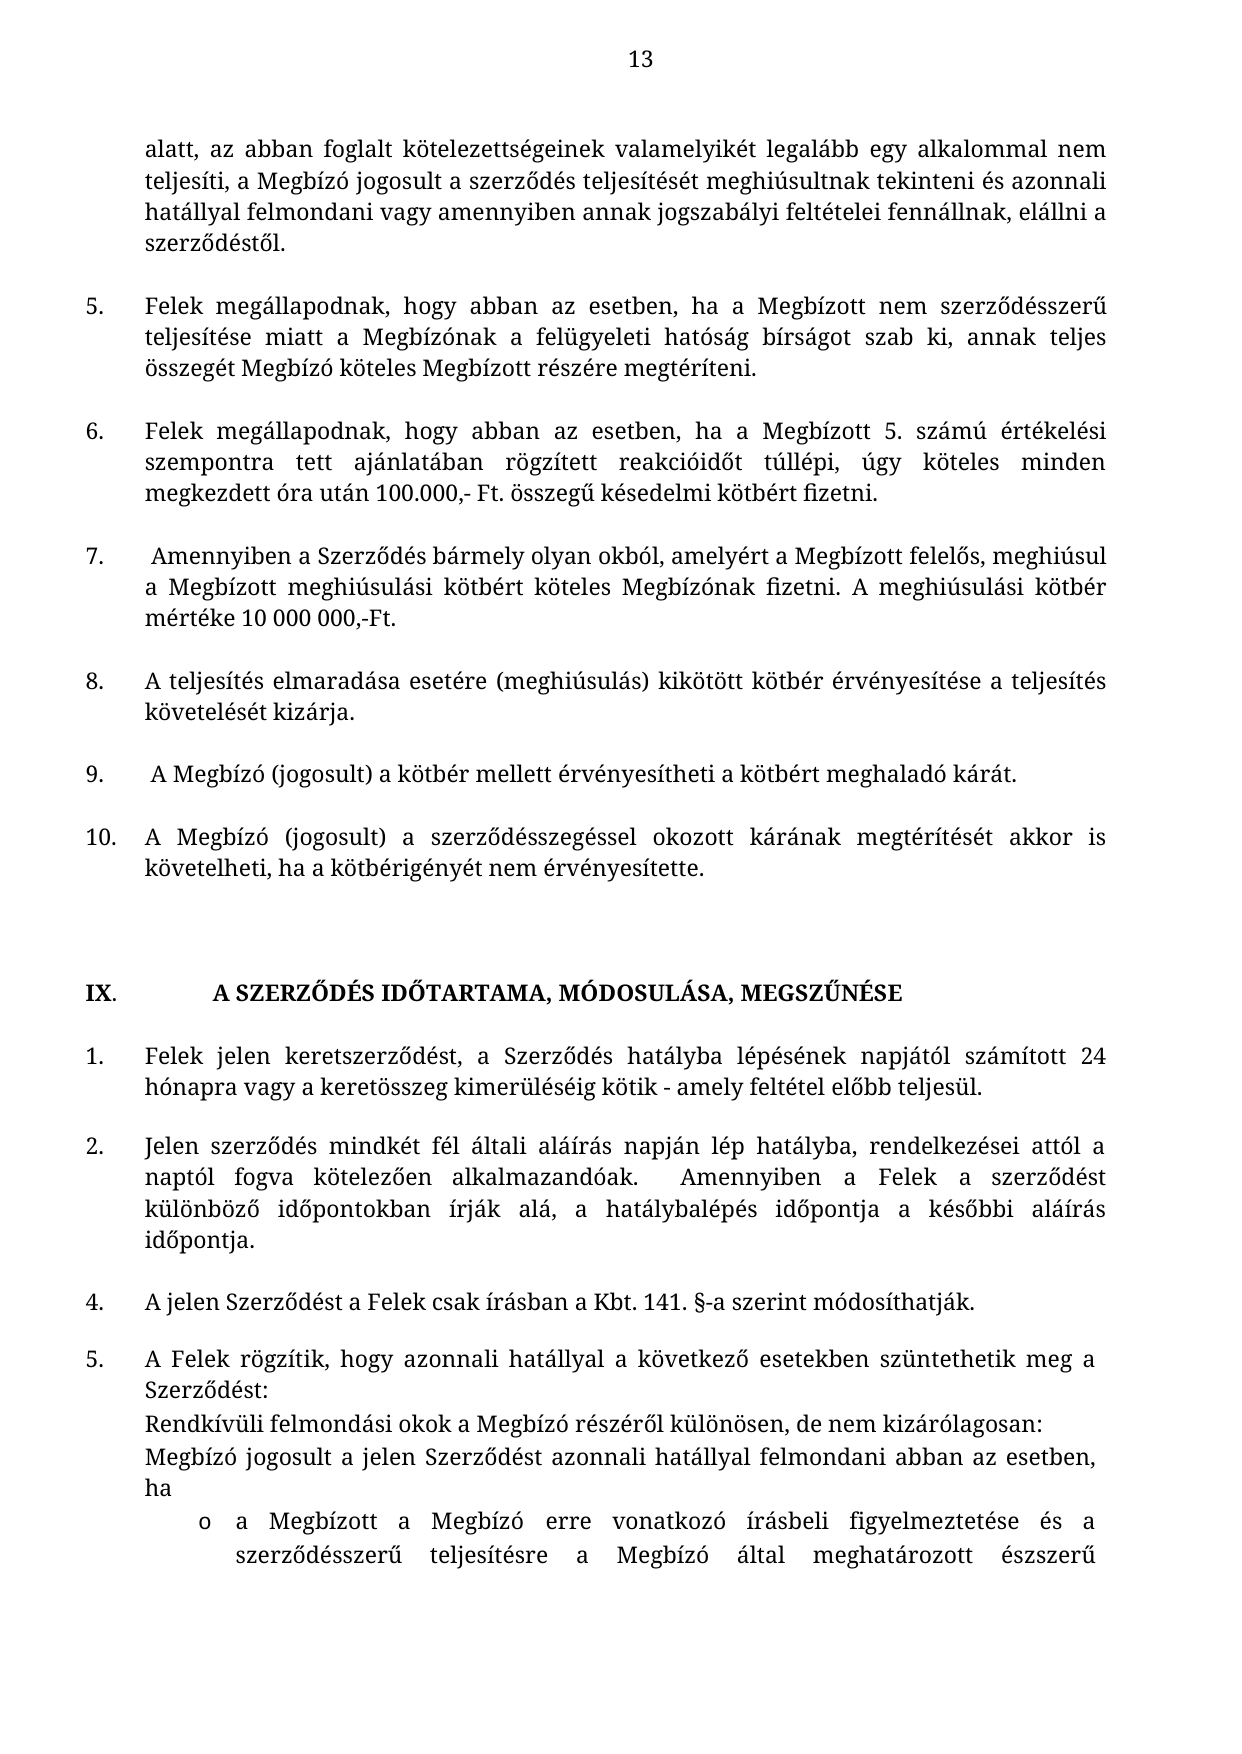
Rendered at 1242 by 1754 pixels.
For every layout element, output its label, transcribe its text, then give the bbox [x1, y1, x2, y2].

text 9. A Megbízó (jogosult) a kötbér mellett érvényesítheti a kötbért meghaladó kárát. [85, 758, 1198, 789]
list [198, 1505, 1096, 1570]
text 5. Felek megállapodnak, hogy abban az esetben, ha a Megbízott nem szerződésszerű teljesítése miatt a Megbízónak a felügyeleti hatóság bírságot szab ki, annak teljes összegét Megbízó köteles Megbízott részére megtéríteni. [85, 289, 1107, 383]
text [85, 133, 1107, 258]
text 8. A teljesítés elmaradása esetére (meghiúsulás) kikötött kötbér érvényesítése a teljesítés követelését kizárja. [85, 664, 1106, 727]
text Rendkívüli felmondási okok a Megbízó részéről különösen, de nem kizárólagosan: [144, 1408, 1096, 1439]
text 6. Felek megállapodnak, hogy abban az esetben, ha a Megbízott 5. számú értékelési szempontra tett ajánlatában rögzített reakcióidőt túllépi, úgy köteles minden megkezdett óra után 100.000,- Ft. összegű késedelmi kötbért fizetni. [85, 414, 1107, 508]
text 7. Amennyiben a Szerződés bármely olyan okból, amelyért a Megbízott felelős, meghiúsul a Megbízott meghiúsulási kötbért köteles Megbízónak fizetni. A meghiúsulási kötbér mértéke 10 000 000,-Ft. [85, 539, 1107, 633]
text 10. A Megbízó (jogosult) a szerződésszegéssel okozott kárának megtérítését akkor is követelheti, ha a kötbérigényét nem érvényesítette. [85, 821, 1106, 883]
list Jelen szerződés mindkét fél általi aláírás napján lép hatályba, rendelkezései attól a naptól fogva kötelezően alkalmazandóak. Amennyiben a Felek a szerződést különböző időpontokban írják alá, a hatálybalépés időpontja a későbbi aláírás időpontja. [85, 1130, 1106, 1255]
list Felek jelen keretszerződést, a Szerződés hatályba lépésének napjától számított 24 hónapra vagy a keretösszeg kimerüléséig kötik - amely feltétel előbb teljesül. [85, 1039, 1107, 1102]
text 5. A Felek rögzítik, hogy azonnali hatállyal a következő esetekben szüntethetik meg a Szerződést: [85, 1343, 1096, 1406]
text 4. A jelen Szerződést a Felek csak írásban a Kbt. 141. §-a szerint módosíthatják. [85, 1286, 1196, 1318]
text Megbízó jogosult a jelen Szerződést azonnali hatállyal felmondani abban az esetben, ha [144, 1441, 1096, 1503]
text IX. A SZERZŐDÉS IDŐTARTAMA, MÓDOSULÁSA, MEGSZŰNÉSE [85, 977, 1198, 1008]
